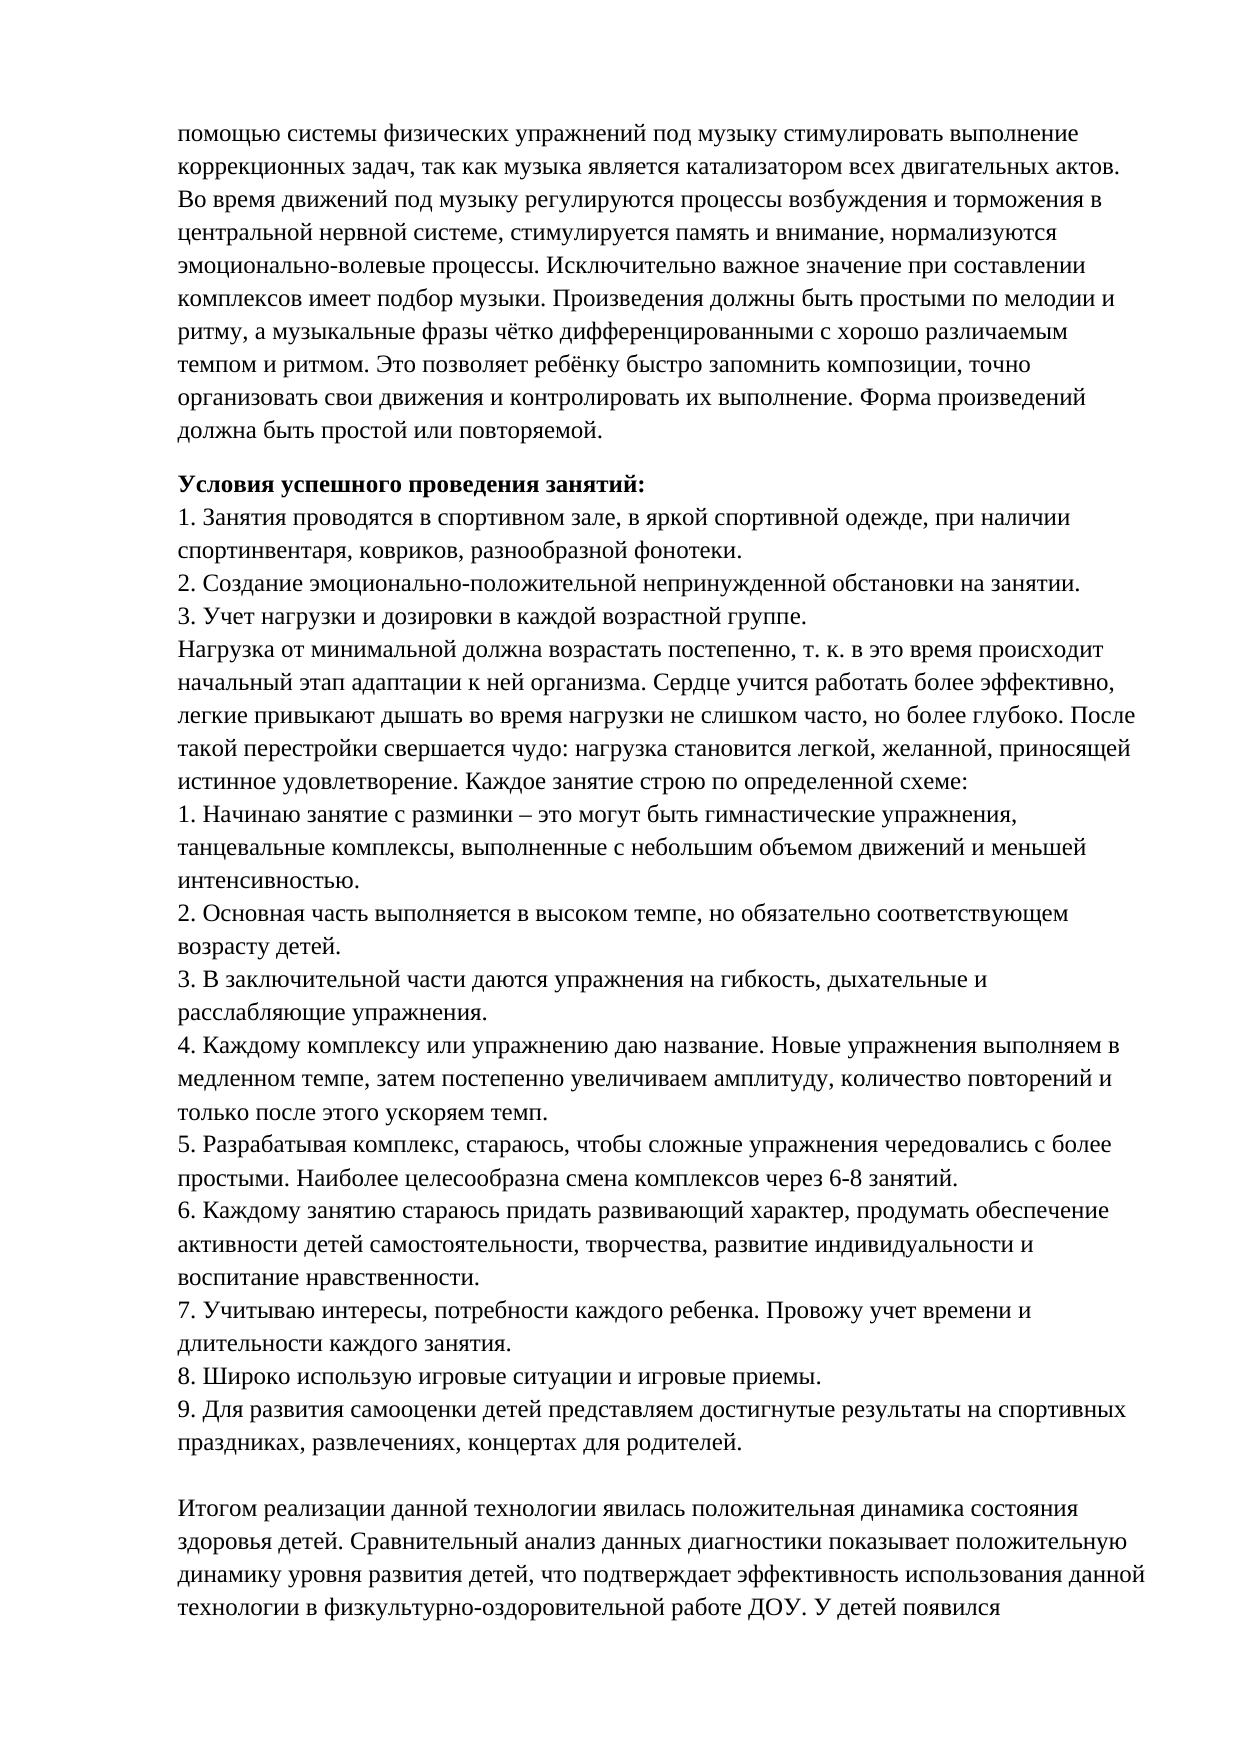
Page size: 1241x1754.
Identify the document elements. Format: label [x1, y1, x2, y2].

text [177, 469, 1152, 1621]
text [177, 118, 1152, 444]
